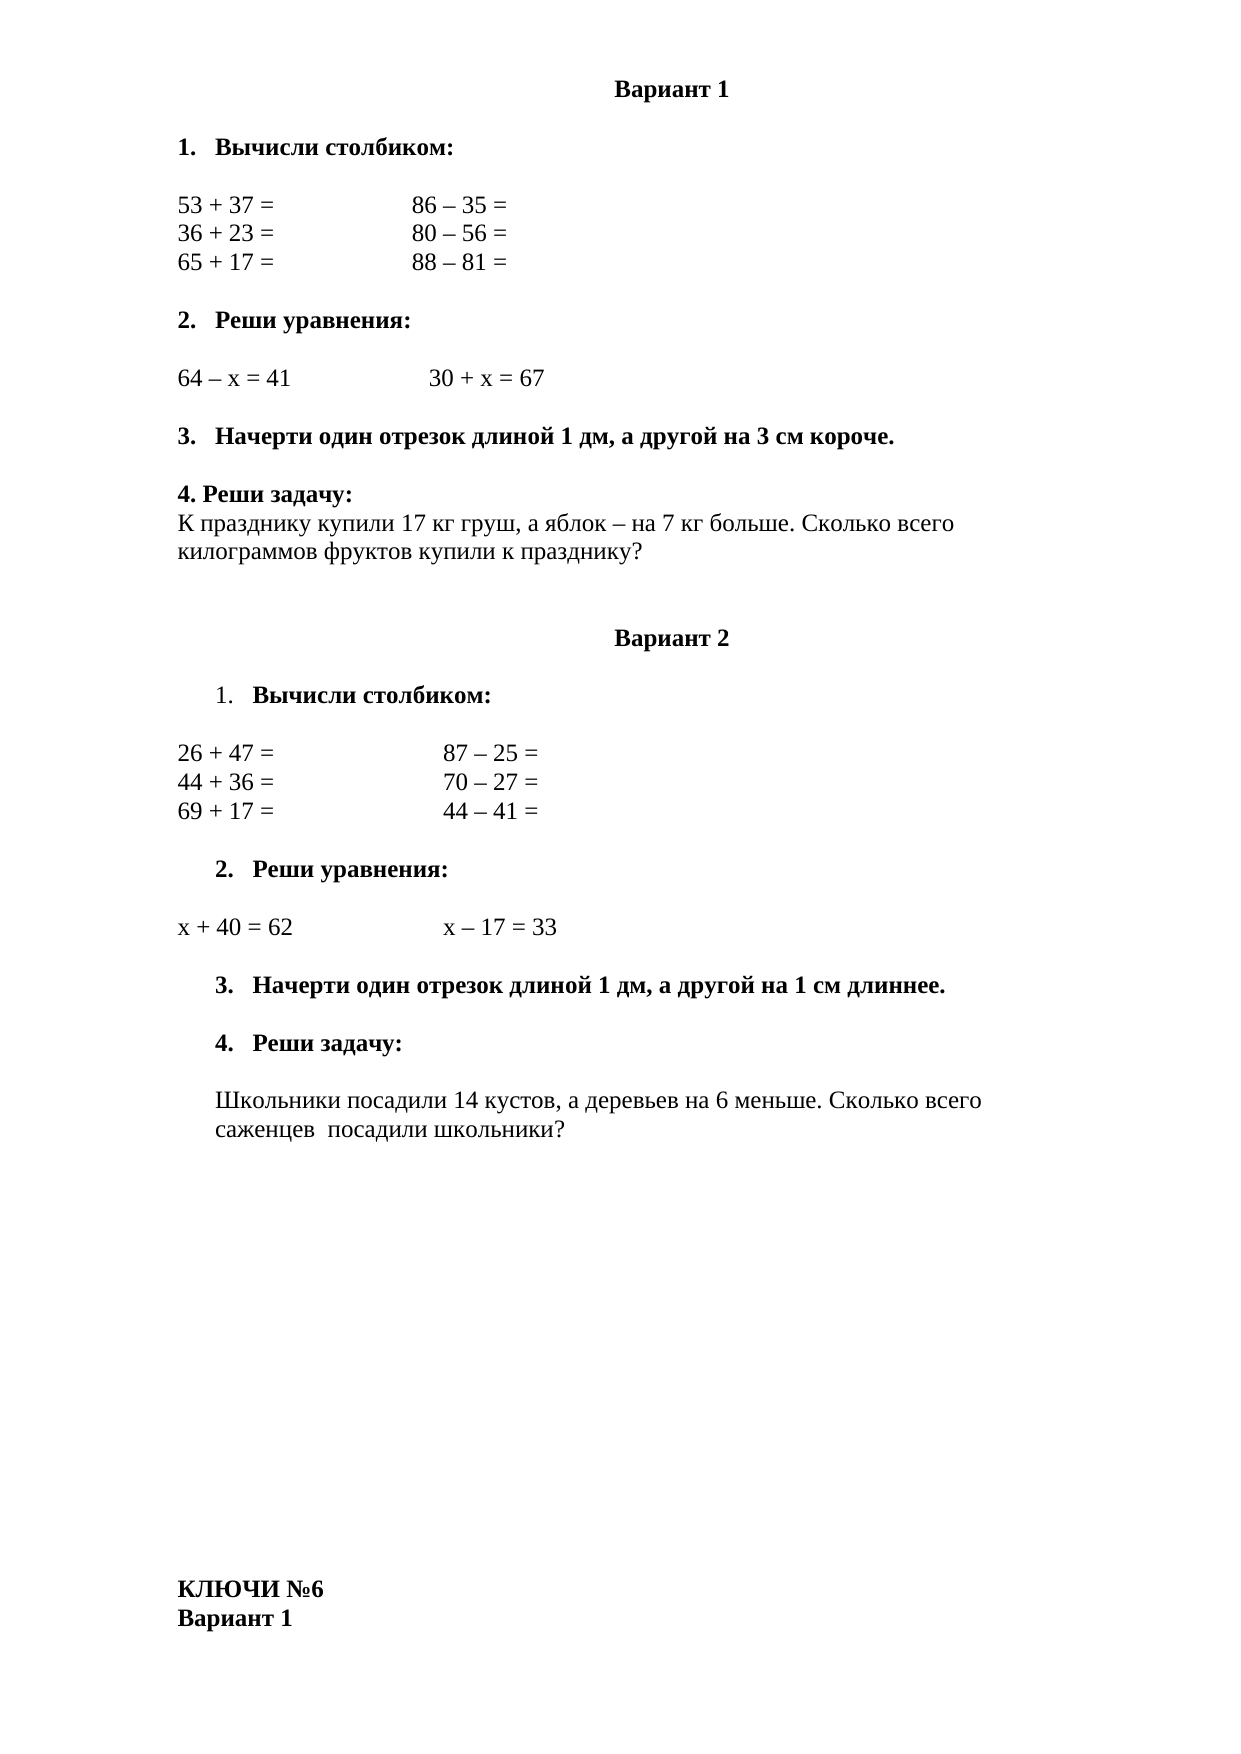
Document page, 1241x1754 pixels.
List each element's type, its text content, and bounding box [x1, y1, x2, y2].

list Реши задачу: [215, 1028, 1167, 1056]
list Начерти один отрезок длиной 1 дм, а другой на 3 см короче. [177, 421, 1167, 450]
text килограммов фруктов купили к празднику? [177, 536, 1167, 565]
text КЛЮЧИ №6 [177, 1574, 1167, 1603]
text 53 + 37 = 86 – 35 = [177, 190, 1167, 218]
text 69 + 17 = 44 – 41 = [177, 796, 1167, 825]
text Школьники посадили 14 кустов, а деревьев на 6 меньше. Сколько всего [177, 1086, 1167, 1114]
text 26 + 47 = 87 – 25 = [177, 738, 1167, 767]
text 64 – х = 41 30 + х = 67 [177, 363, 1167, 392]
text 44 + 36 = 70 – 27 = [177, 767, 1167, 796]
list Реши уравнения: [215, 854, 1167, 883]
text 36 + 23 = 80 – 56 = [177, 218, 1167, 247]
list Начерти один отрезок длиной 1 дм, а другой на 1 см длиннее. [215, 970, 1167, 998]
text Вариант 1 [177, 1603, 1167, 1632]
text Вариант 1 [177, 74, 1167, 103]
list Вычисли столбиком: [215, 681, 1167, 709]
text саженцев посадили школьники? [177, 1114, 1167, 1143]
text Вариант 2 [177, 623, 1167, 651]
list Реши уравнения: [177, 305, 1167, 334]
list Вычисли столбиком: [177, 132, 1167, 161]
text х + 40 = 62 х – 17 = 33 [177, 912, 1167, 941]
text 4. Реши задачу: [177, 479, 1167, 508]
text 65 + 17 = 88 – 81 = [177, 247, 1167, 276]
text К празднику купили 17 кг груш, а яблок – на 7 кг больше. Сколько всего [177, 508, 1167, 536]
